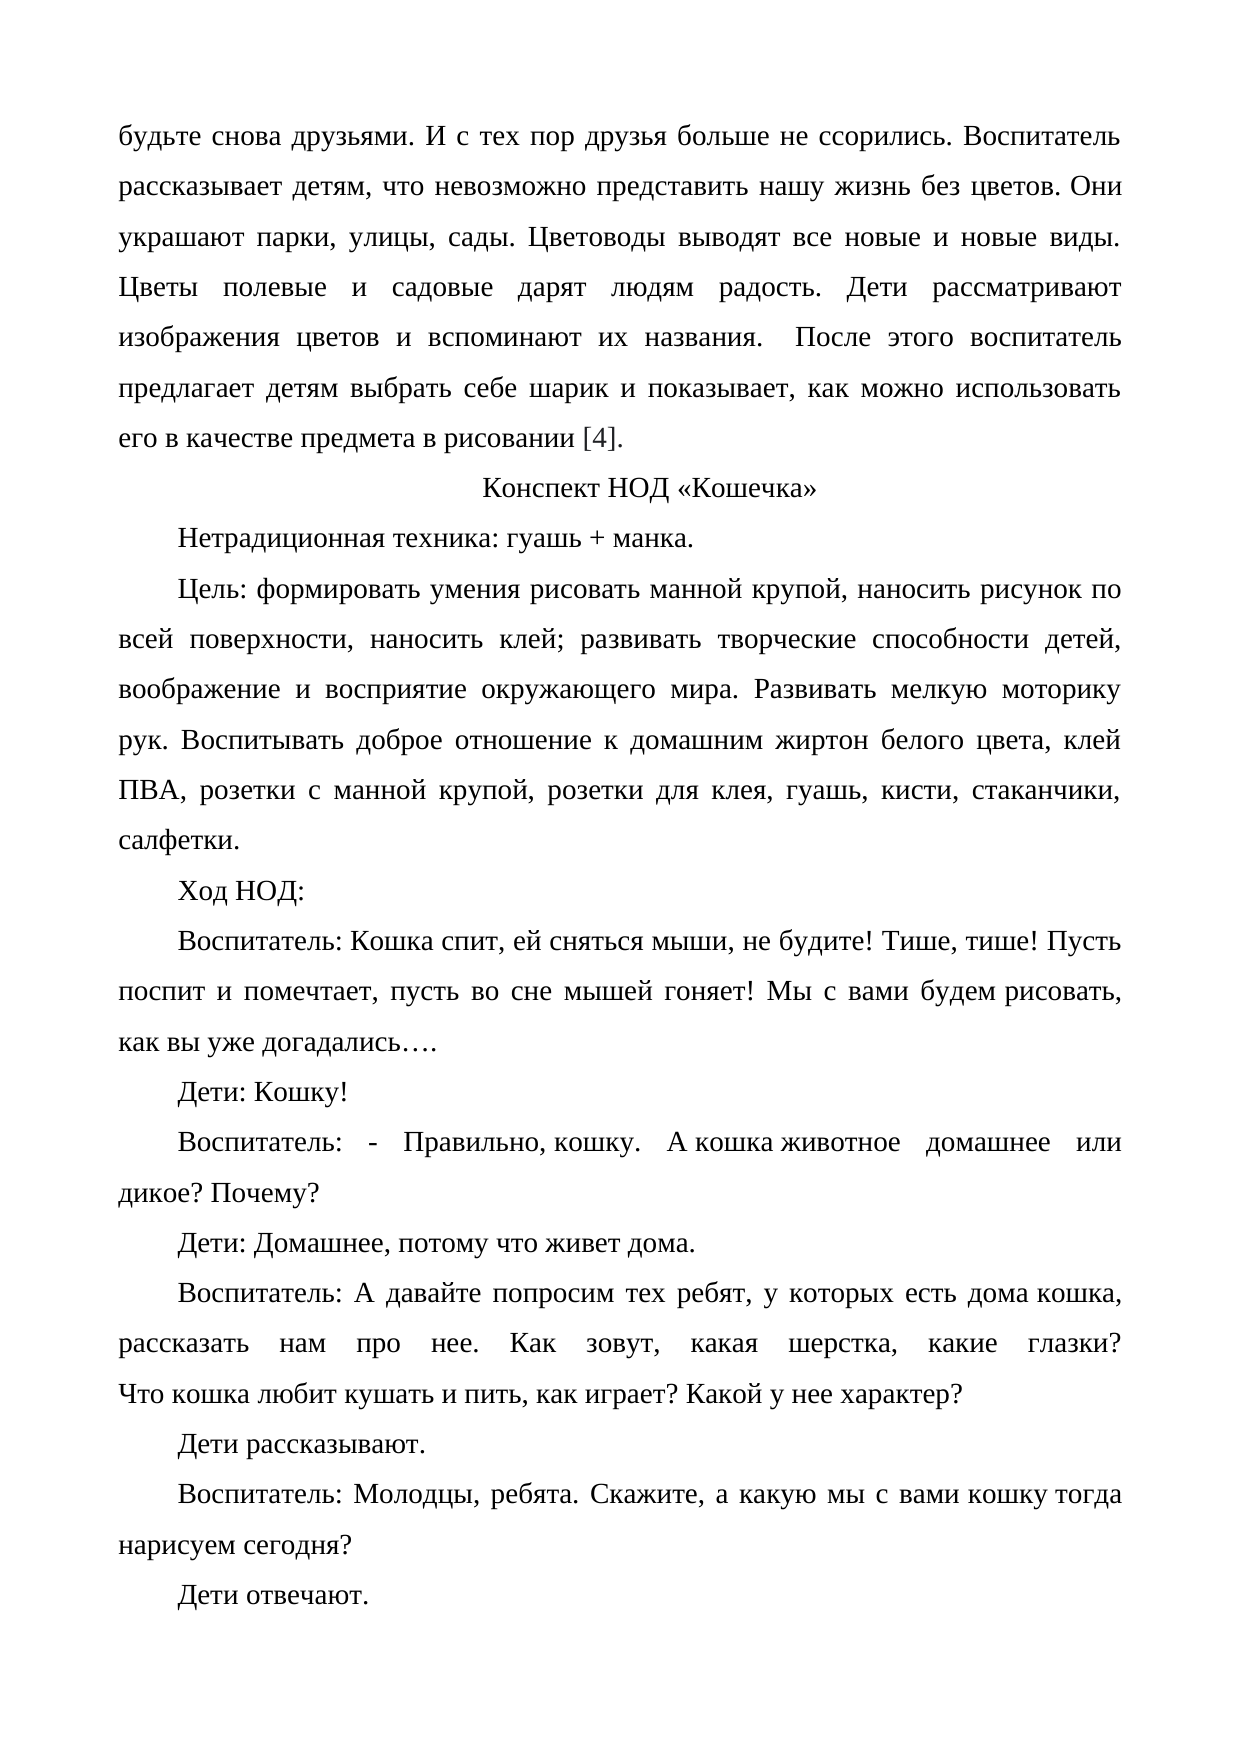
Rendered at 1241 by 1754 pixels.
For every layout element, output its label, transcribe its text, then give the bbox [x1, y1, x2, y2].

text Воспитатель: Кошка спит, ей сняться мыши, не будите! Тише, тише! Пусть поспит и помечтает, пусть во сне мышей гоняет! Мы с вами будем рисовать, как вы уже догадались…. [118, 923, 1122, 1057]
text Конспект НОД «Кошечка» [118, 470, 1122, 504]
text Воспитатель: - Правильно, кошку. А кошка животное домашнее или дикое? Почему? [118, 1124, 1122, 1208]
text Дети рассказывают. [118, 1426, 1122, 1460]
text Дети: Домашнее, потому что живет дома. [118, 1225, 1122, 1258]
text Цель: формировать умения рисовать манной крупой, наносить рисунок по всей поверхности, наносить клей; развивать творческие способности детей, воображение и восприятие окружающего мира. Развивать мелкую моторику рук. Воспитывать доброе отношение к домашним жиртон белого цвета, клей ПВА, розетки с манной крупой, розетки для клея, гуашь, кисти, стаканчики, салфетки. [118, 571, 1122, 856]
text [118, 118, 1122, 453]
text Нетрадиционная техника: гуашь + манка. [118, 521, 1122, 554]
text Ход НОД: [118, 873, 1122, 906]
text Воспитатель: Молодцы, ребята. Скажите, а какую мы с вами кошку тогда нарисуем сегодня? [118, 1477, 1122, 1560]
text Дети отвечают. [118, 1577, 1122, 1611]
text Дети: Кошку! [118, 1074, 1122, 1108]
text Воспитатель: А давайте попросим тех ребят, у которых есть дома кошка, рассказать нам про нее. Как зовут, какая шерстка, какие глазки? Что кошка любит кушать и пить, как играет? Какой у нее характер? [118, 1275, 1122, 1409]
